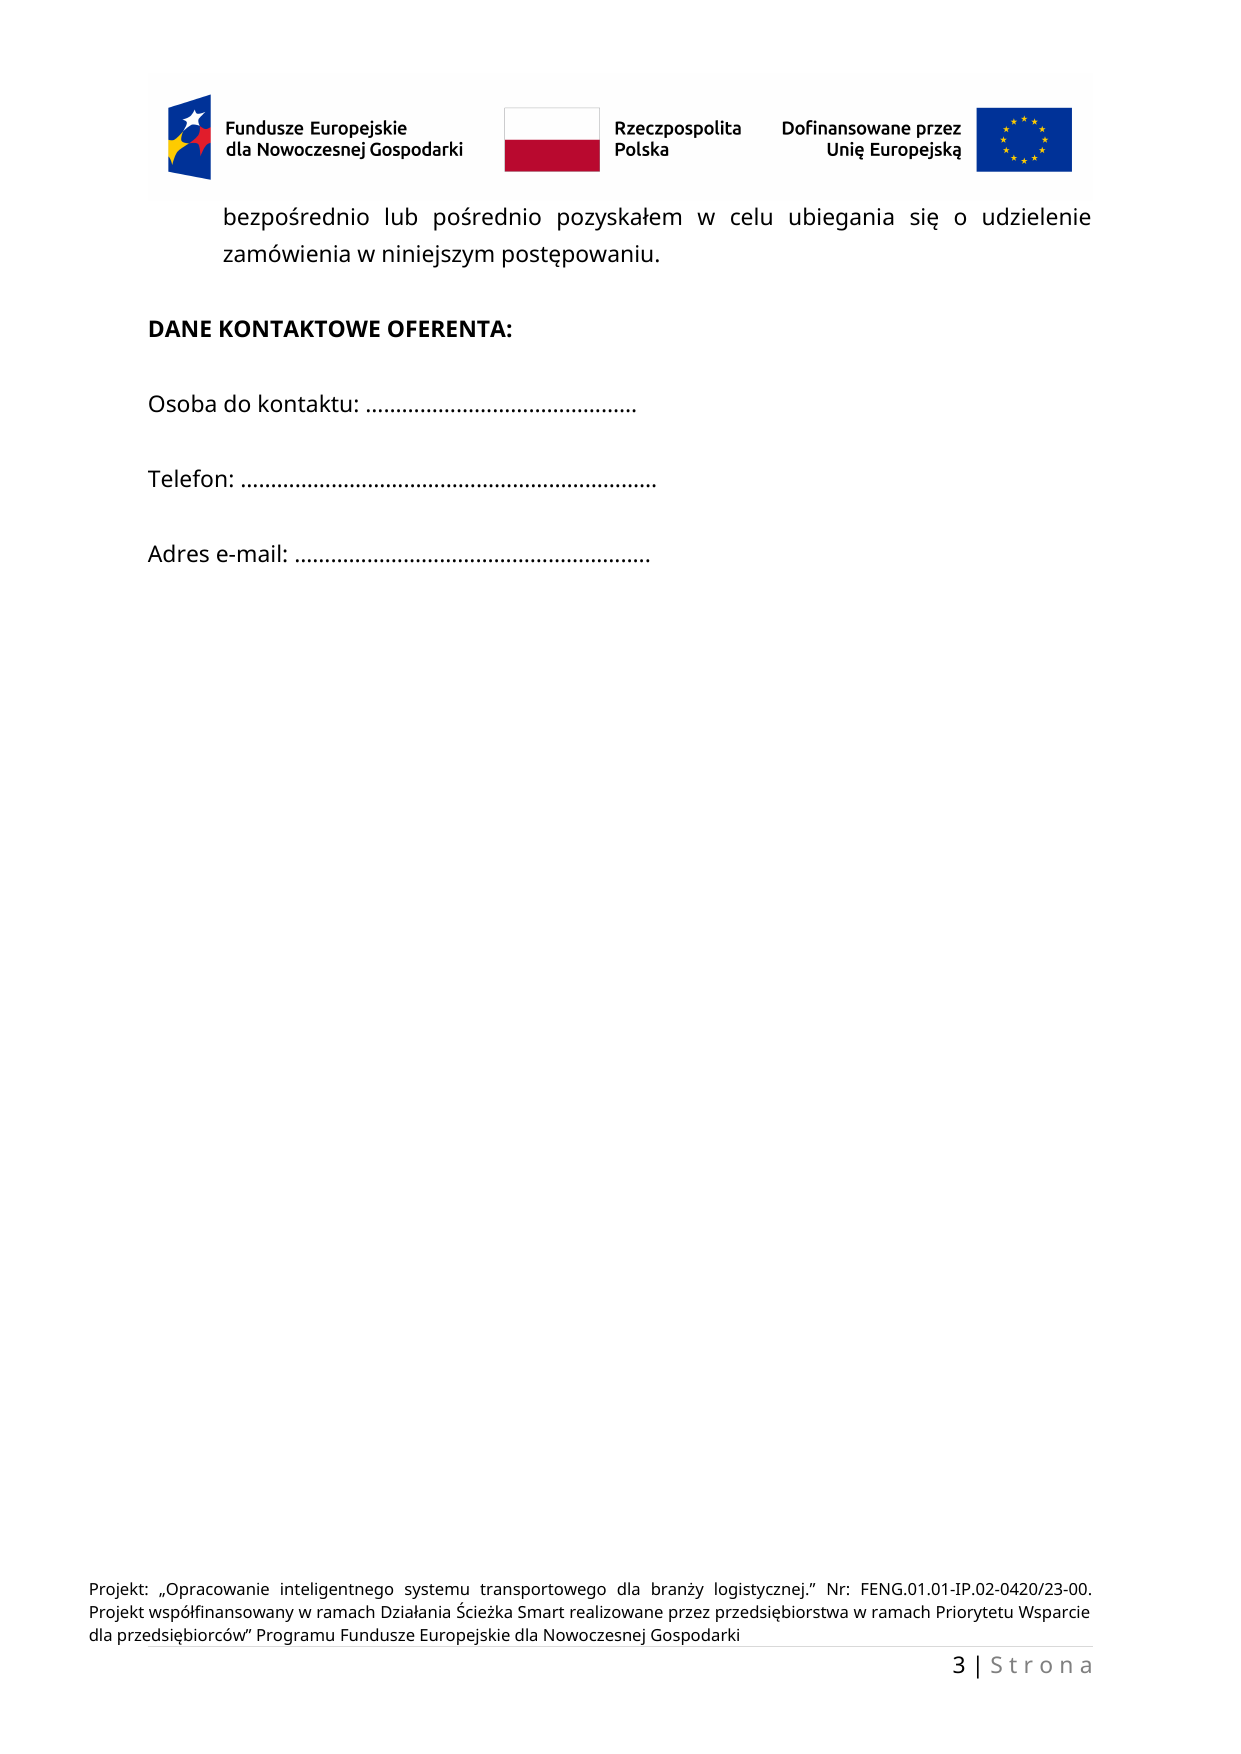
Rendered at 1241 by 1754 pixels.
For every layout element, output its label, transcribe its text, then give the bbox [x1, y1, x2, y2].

text DANE KONTAKTOWE OFERENTA: [148, 313, 1093, 344]
text Adres e-mail: ………………………………………………….. [148, 538, 1093, 569]
text Telefon: …………………………………………………………… [148, 463, 1093, 494]
picture [147, 73, 1093, 201]
text Osoba do kontaktu: ……………………………………… [148, 388, 1093, 419]
